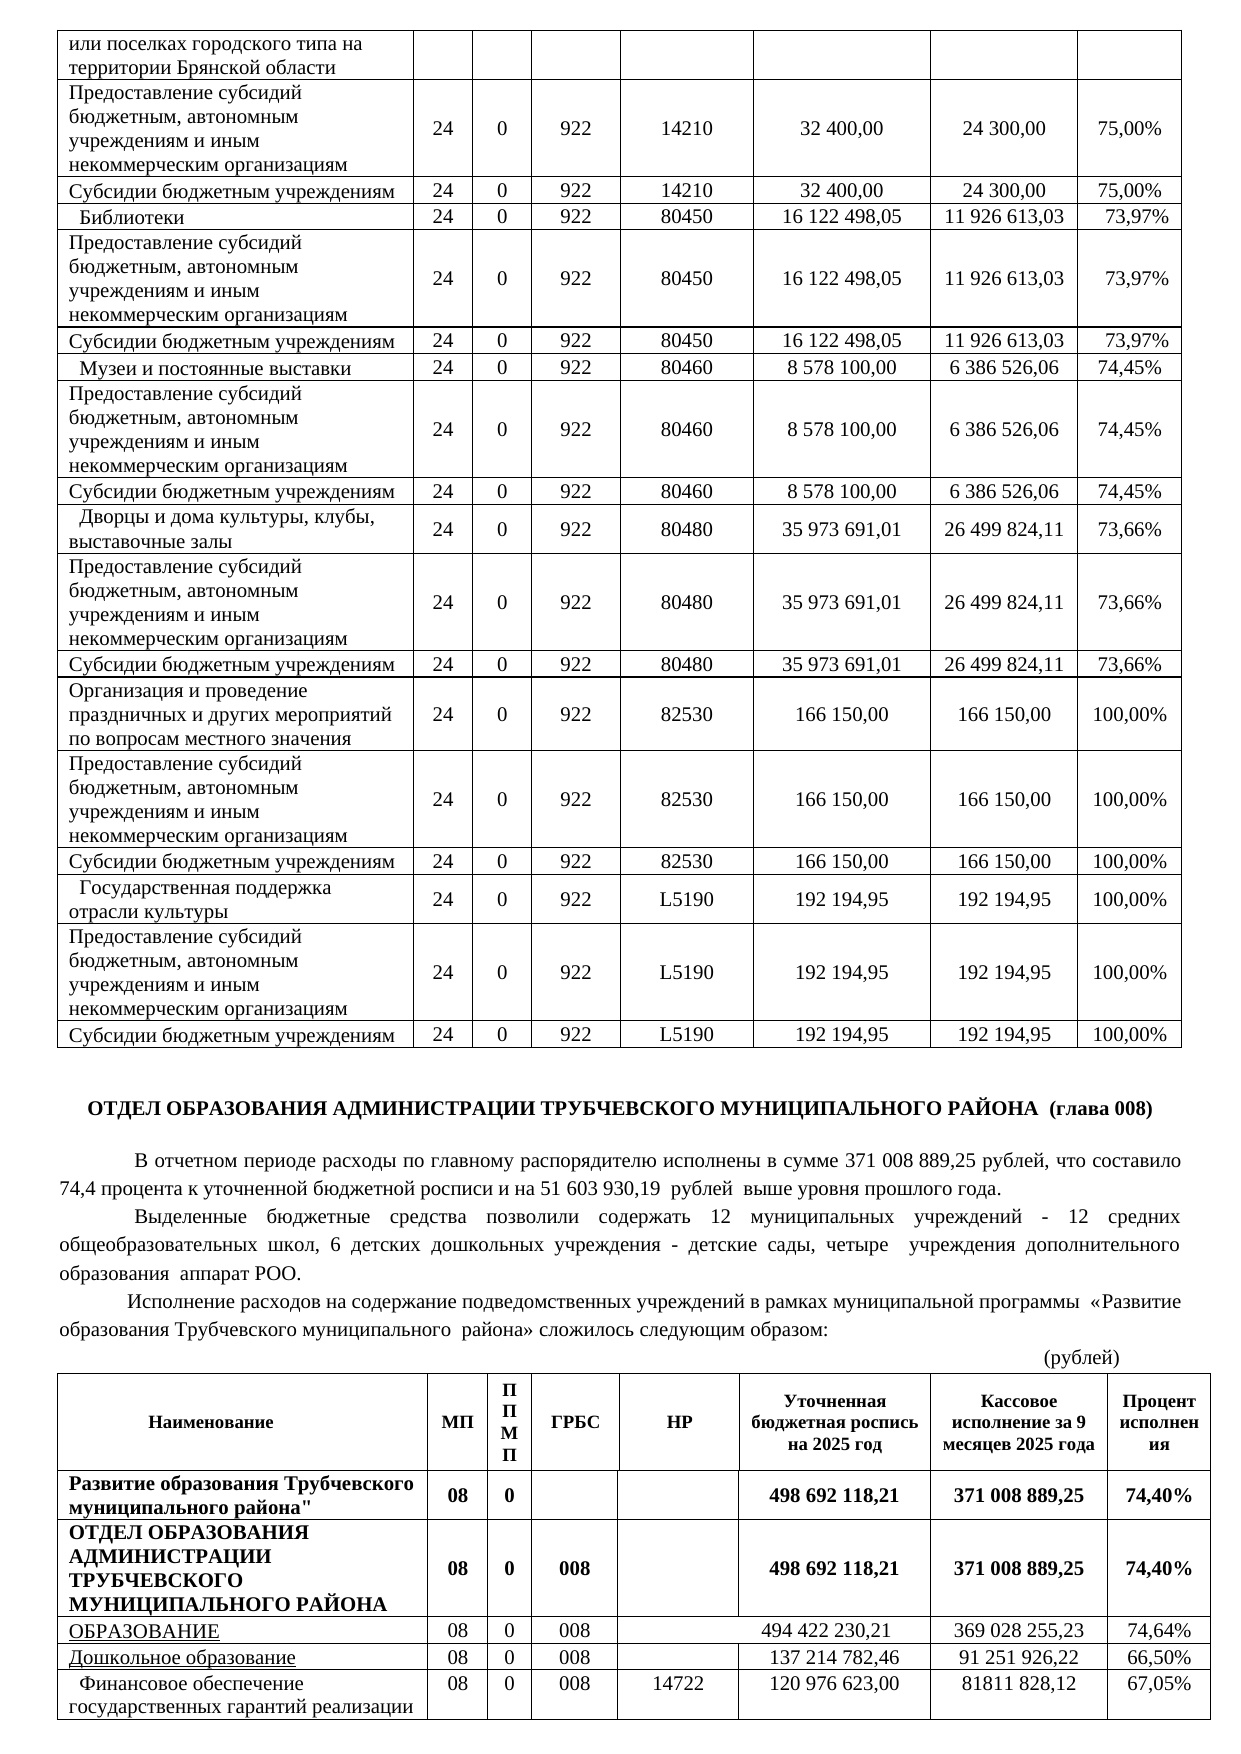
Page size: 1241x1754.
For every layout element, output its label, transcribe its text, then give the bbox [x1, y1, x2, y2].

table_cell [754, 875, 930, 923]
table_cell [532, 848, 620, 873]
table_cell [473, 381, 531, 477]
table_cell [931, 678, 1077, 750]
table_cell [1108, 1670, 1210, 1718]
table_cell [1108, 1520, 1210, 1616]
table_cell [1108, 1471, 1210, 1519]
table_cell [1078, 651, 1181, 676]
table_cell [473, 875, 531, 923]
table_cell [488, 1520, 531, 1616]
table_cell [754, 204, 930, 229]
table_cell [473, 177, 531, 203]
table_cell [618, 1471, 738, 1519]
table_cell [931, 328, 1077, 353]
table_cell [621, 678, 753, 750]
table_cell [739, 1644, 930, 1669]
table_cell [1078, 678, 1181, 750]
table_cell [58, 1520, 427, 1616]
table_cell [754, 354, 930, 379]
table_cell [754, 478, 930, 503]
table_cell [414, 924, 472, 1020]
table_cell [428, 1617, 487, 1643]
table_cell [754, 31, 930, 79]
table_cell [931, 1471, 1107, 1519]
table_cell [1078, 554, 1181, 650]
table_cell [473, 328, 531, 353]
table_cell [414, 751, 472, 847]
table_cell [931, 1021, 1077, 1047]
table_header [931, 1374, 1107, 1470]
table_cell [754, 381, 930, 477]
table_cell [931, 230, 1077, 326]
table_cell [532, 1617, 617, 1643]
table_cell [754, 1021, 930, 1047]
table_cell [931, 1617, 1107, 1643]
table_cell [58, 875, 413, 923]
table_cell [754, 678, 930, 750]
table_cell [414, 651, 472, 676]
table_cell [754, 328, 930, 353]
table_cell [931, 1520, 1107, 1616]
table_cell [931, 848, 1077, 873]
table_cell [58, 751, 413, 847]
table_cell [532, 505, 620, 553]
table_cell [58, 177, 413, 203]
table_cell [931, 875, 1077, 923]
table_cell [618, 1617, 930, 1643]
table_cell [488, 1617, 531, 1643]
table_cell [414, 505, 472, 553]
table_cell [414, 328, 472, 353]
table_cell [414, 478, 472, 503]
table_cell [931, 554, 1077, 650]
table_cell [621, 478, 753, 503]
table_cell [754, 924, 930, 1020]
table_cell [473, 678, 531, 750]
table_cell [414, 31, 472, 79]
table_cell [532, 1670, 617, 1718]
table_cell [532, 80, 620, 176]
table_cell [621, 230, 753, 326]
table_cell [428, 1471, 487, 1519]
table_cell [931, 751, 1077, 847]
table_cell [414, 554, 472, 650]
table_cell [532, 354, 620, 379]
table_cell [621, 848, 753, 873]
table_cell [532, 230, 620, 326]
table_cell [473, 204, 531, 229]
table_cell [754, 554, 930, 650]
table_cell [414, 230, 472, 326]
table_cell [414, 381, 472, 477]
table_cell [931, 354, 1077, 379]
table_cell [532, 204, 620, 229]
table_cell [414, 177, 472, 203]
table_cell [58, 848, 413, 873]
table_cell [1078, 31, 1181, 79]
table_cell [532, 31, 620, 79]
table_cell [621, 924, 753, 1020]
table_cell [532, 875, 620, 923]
text ОТДЕЛ ОБРАЗОВАНИЯ АДМИНИСТРАЦИИ ТРУБЧЕВСКОГО МУНИЦИПАЛЬНОГО РАЙОНА (глава 008) [59, 1096, 1181, 1120]
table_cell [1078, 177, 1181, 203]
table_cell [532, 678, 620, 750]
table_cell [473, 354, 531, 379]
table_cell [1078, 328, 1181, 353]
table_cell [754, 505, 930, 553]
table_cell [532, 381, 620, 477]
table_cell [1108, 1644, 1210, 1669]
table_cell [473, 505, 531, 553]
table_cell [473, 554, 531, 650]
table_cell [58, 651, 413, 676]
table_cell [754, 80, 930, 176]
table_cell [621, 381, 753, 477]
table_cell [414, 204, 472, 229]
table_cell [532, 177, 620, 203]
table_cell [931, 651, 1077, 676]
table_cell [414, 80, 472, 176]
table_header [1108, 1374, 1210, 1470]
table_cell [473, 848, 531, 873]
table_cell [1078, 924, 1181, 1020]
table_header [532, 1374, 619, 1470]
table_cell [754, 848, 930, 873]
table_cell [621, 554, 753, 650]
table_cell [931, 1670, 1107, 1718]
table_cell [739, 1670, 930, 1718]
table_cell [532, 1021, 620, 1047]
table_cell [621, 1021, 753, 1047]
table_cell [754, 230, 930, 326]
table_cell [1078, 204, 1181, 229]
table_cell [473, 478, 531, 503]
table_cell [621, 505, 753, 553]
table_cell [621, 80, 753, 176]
text Исполнение расходов на содержание подведомственных учреждений в рамках муниципальной программы «Развитие образования Трубчевского муниципального района» сложилось следующим образом: [59, 1288, 1181, 1341]
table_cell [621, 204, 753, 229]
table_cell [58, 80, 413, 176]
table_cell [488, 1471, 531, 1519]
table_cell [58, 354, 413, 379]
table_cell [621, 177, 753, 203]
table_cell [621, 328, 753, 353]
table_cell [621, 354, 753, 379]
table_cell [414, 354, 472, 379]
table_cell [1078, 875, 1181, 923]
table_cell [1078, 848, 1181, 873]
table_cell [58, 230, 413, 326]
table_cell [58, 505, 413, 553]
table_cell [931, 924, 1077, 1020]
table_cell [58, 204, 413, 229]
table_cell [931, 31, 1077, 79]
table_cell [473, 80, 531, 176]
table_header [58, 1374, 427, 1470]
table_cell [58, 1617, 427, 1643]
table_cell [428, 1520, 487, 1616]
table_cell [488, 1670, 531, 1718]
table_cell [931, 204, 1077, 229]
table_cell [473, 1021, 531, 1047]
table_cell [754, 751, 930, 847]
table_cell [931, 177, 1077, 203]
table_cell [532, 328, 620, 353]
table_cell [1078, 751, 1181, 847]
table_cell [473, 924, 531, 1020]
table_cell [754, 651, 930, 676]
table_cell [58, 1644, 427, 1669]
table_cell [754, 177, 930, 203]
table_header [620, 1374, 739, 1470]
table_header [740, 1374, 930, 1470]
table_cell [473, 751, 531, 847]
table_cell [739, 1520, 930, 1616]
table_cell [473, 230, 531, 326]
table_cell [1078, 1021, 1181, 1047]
text В отчетном периоде расходы по главному распорядителю исполнены в сумме 371 008 889,25 рублей, что составило 74,4 процента к уточненной бюджетной росписи и на 51 603 930,19 рублей выше уровня прошлого года. [59, 1148, 1181, 1200]
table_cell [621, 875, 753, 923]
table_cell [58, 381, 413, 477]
text Выделенные бюджетные средства позволили содержать 12 муниципальных учреждений - 12 средних общеобразовательных школ, 6 детских дошкольных учреждения - детские сады, четыре учреждения дополнительного образования аппарат РОО. [59, 1204, 1181, 1284]
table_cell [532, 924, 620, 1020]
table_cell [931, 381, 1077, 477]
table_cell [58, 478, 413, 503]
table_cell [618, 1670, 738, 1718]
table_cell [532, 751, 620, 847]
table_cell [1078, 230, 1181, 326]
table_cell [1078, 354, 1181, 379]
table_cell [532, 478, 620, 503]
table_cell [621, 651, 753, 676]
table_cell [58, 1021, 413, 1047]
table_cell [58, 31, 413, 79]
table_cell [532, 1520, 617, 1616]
text (рублей) [59, 1345, 1181, 1369]
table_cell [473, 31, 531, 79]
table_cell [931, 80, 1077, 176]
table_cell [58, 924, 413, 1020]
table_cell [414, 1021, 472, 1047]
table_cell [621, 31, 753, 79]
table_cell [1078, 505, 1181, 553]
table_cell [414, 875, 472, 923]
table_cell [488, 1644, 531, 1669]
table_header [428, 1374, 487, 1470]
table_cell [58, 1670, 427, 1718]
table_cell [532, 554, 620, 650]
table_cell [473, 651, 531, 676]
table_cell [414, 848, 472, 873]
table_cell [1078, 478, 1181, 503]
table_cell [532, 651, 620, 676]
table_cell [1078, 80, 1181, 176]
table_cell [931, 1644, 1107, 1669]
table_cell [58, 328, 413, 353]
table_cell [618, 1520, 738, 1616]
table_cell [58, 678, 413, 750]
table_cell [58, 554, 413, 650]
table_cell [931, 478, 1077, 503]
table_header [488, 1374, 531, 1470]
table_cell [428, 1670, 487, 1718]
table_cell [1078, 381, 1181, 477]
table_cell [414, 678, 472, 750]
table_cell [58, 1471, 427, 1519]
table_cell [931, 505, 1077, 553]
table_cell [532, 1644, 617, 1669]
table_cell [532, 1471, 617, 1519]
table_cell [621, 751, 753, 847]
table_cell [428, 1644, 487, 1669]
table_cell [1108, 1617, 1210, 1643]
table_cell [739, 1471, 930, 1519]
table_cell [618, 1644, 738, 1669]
